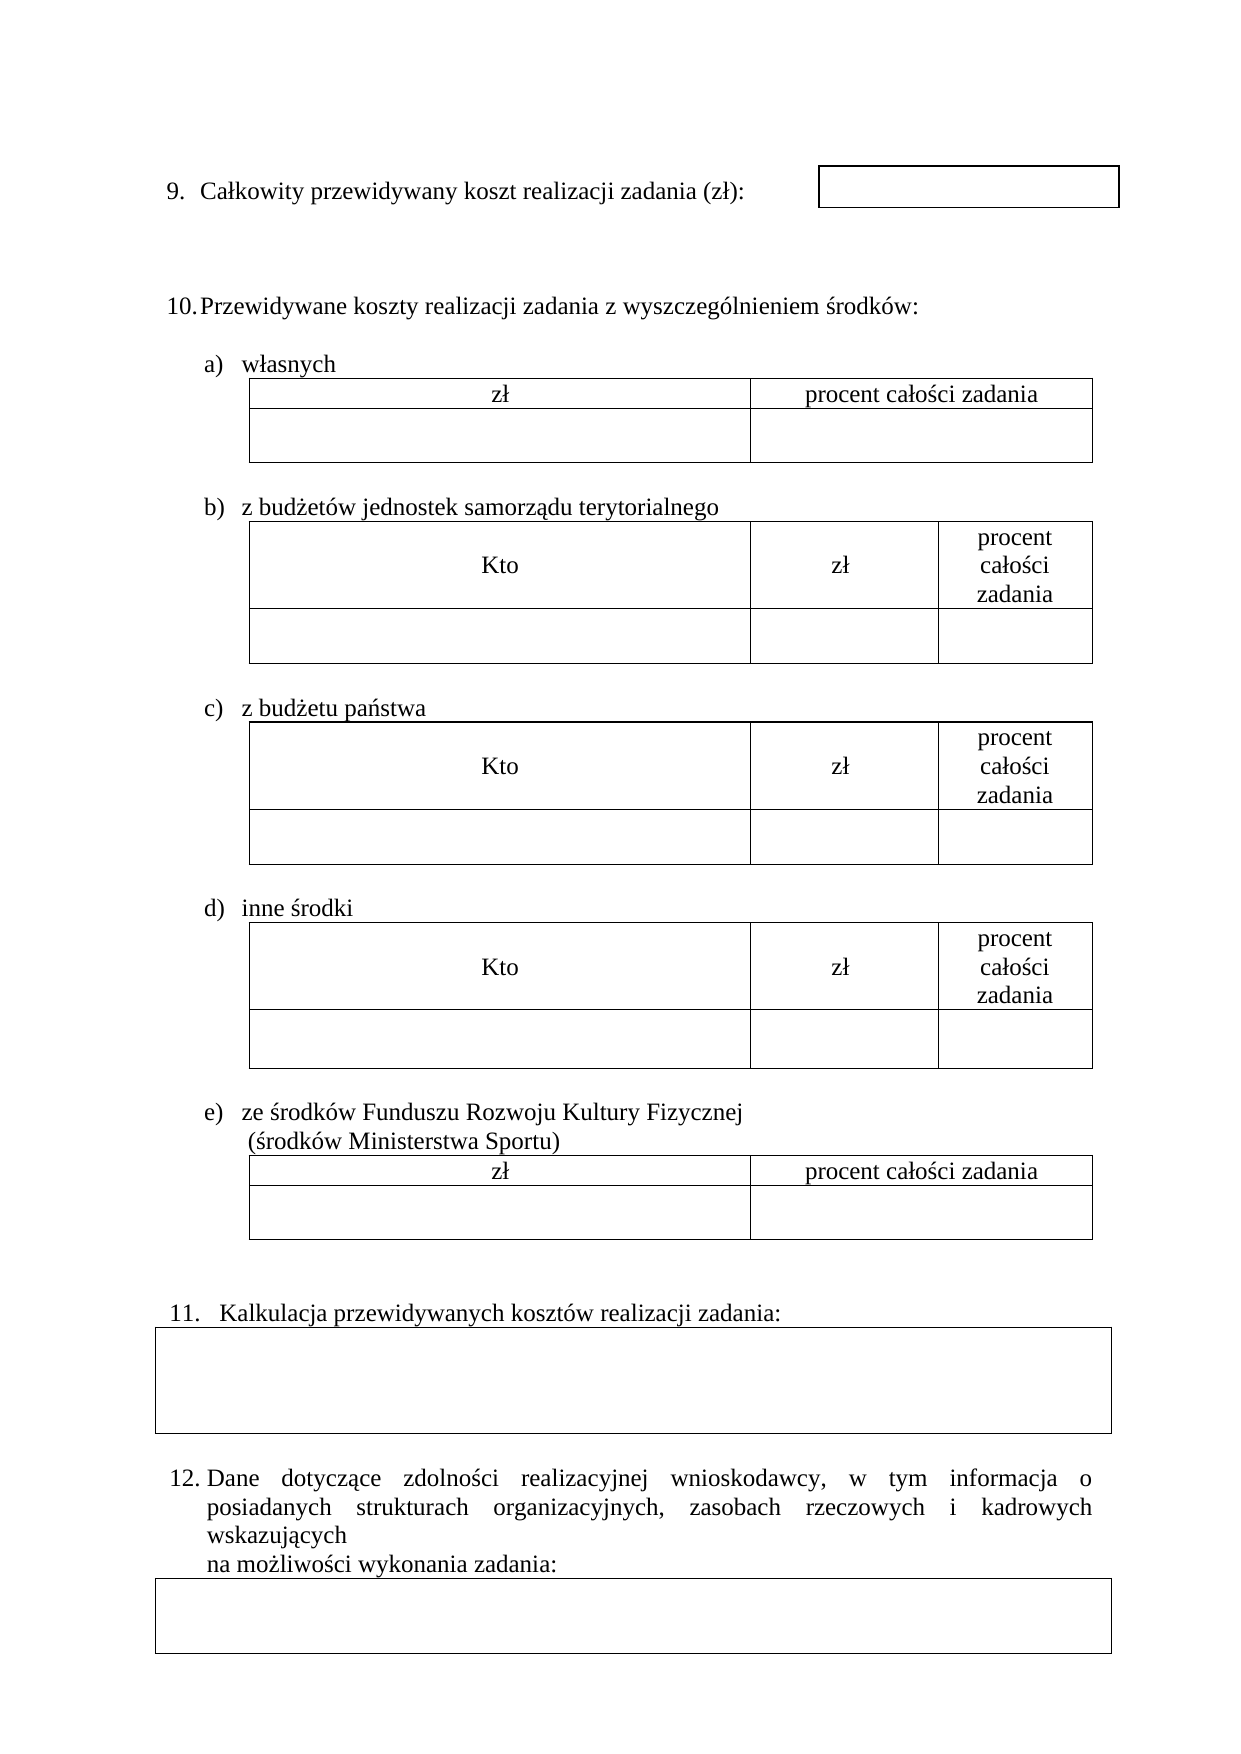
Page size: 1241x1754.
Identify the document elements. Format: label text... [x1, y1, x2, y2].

table_cell [939, 810, 1092, 863]
table_header procent całości zadania [939, 723, 1092, 809]
list własnych [204, 349, 1093, 378]
table_header procent całości zadania [751, 379, 1092, 407]
table_header zł [751, 522, 938, 608]
list ze środków Funduszu Rozwoju Kultury Fizycznej [204, 1097, 1093, 1126]
table_cell [751, 609, 938, 663]
table_header zł [250, 1156, 750, 1184]
table_cell [250, 1010, 750, 1067]
text (środków Ministerstwa Sportu) [241, 1126, 1093, 1155]
table_cell [751, 409, 1092, 462]
table_header procent całości zadania [939, 923, 1092, 1009]
table_header zł [751, 723, 938, 809]
table_header Kto [250, 723, 750, 809]
table_header Kto [250, 923, 750, 1009]
table_cell [751, 810, 938, 863]
table_cell [250, 1186, 750, 1239]
table_header [156, 1328, 1111, 1433]
table_cell [250, 409, 750, 462]
list Przewidywane koszty realizacji zadania z wyszczególnieniem środków: [166, 291, 1093, 320]
table_header zł [751, 923, 938, 1009]
table_header Kto [250, 522, 750, 608]
table_cell [939, 609, 1092, 663]
table_header [156, 1579, 1111, 1653]
table_cell [250, 810, 750, 863]
list inne środki [204, 893, 1093, 922]
table_cell [939, 1010, 1092, 1067]
list z budżetów jednostek samorządu terytorialnego [204, 492, 1093, 521]
table_header procent całości zadania [751, 1156, 1092, 1184]
table_header zł [250, 379, 750, 407]
table_cell [751, 1186, 1092, 1239]
list Całkowity przewidywany koszt realizacji zadania (zł): [166, 176, 818, 205]
list Kalkulacja przewidywanych kosztów realizacji zadania: [169, 1298, 1093, 1327]
table_cell [751, 1010, 938, 1067]
list z budżetu państwa [204, 693, 1093, 721]
table_cell [250, 609, 750, 663]
list Dane dotyczące zdolności realizacyjnej wnioskodawcy, w tym informacja o posiadanych strukturach organizacyjnych, zasobach rzeczowych i kadrowych wskazujących na możliwości wykonania zadania: [169, 1463, 1093, 1578]
table_header procent całości zadania [939, 522, 1092, 608]
